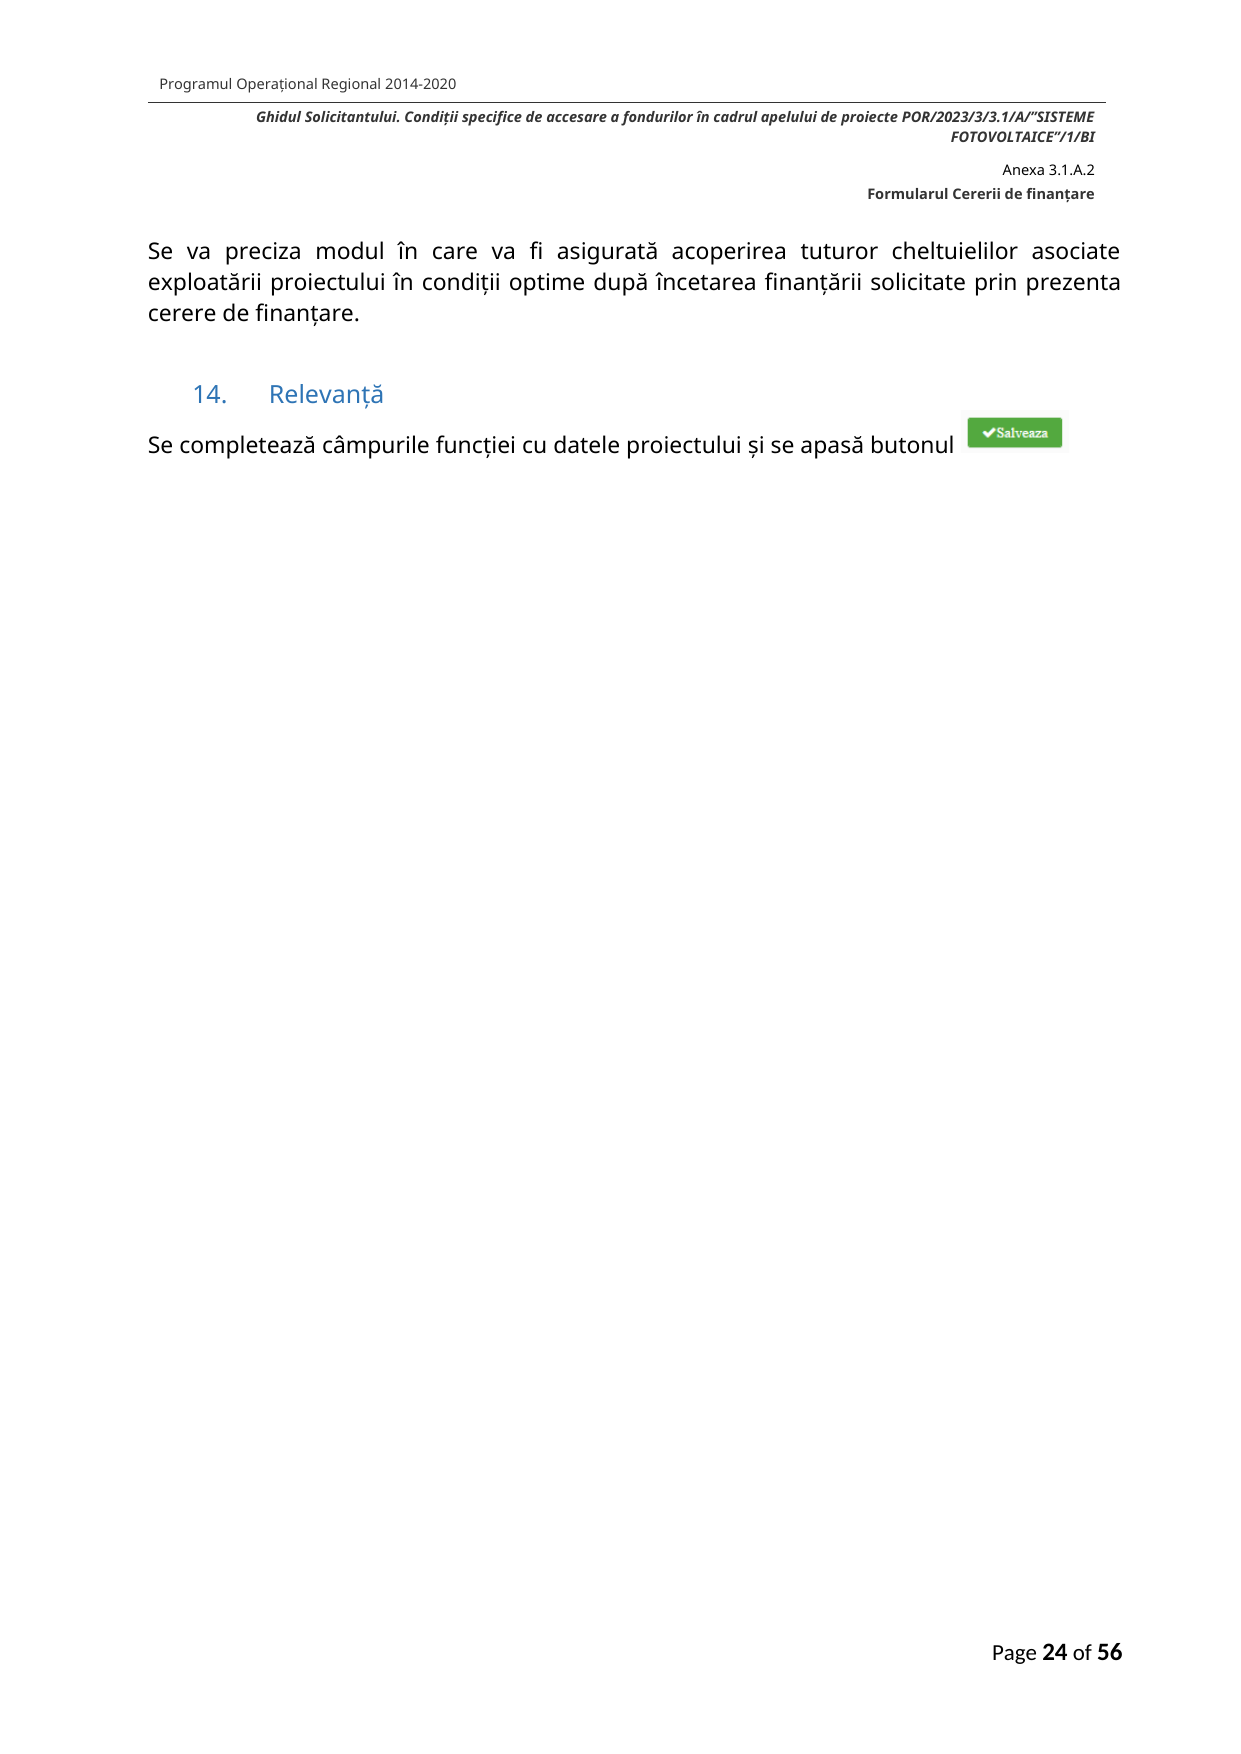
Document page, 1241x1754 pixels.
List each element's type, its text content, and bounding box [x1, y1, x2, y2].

subtitle Relevanță [192, 376, 1122, 410]
picture [960, 410, 1070, 453]
text Se completează câmpurile funcției cu datele proiectului și se apasă butonul [148, 410, 1122, 460]
list Se va preciza modul în care va fi asigurată acoperirea tuturor cheltuielilor asociate exploatării proiectului în condiţii optime după încetarea finanţării solicitate prin prezenta cerere de finanţare. [148, 234, 1122, 328]
